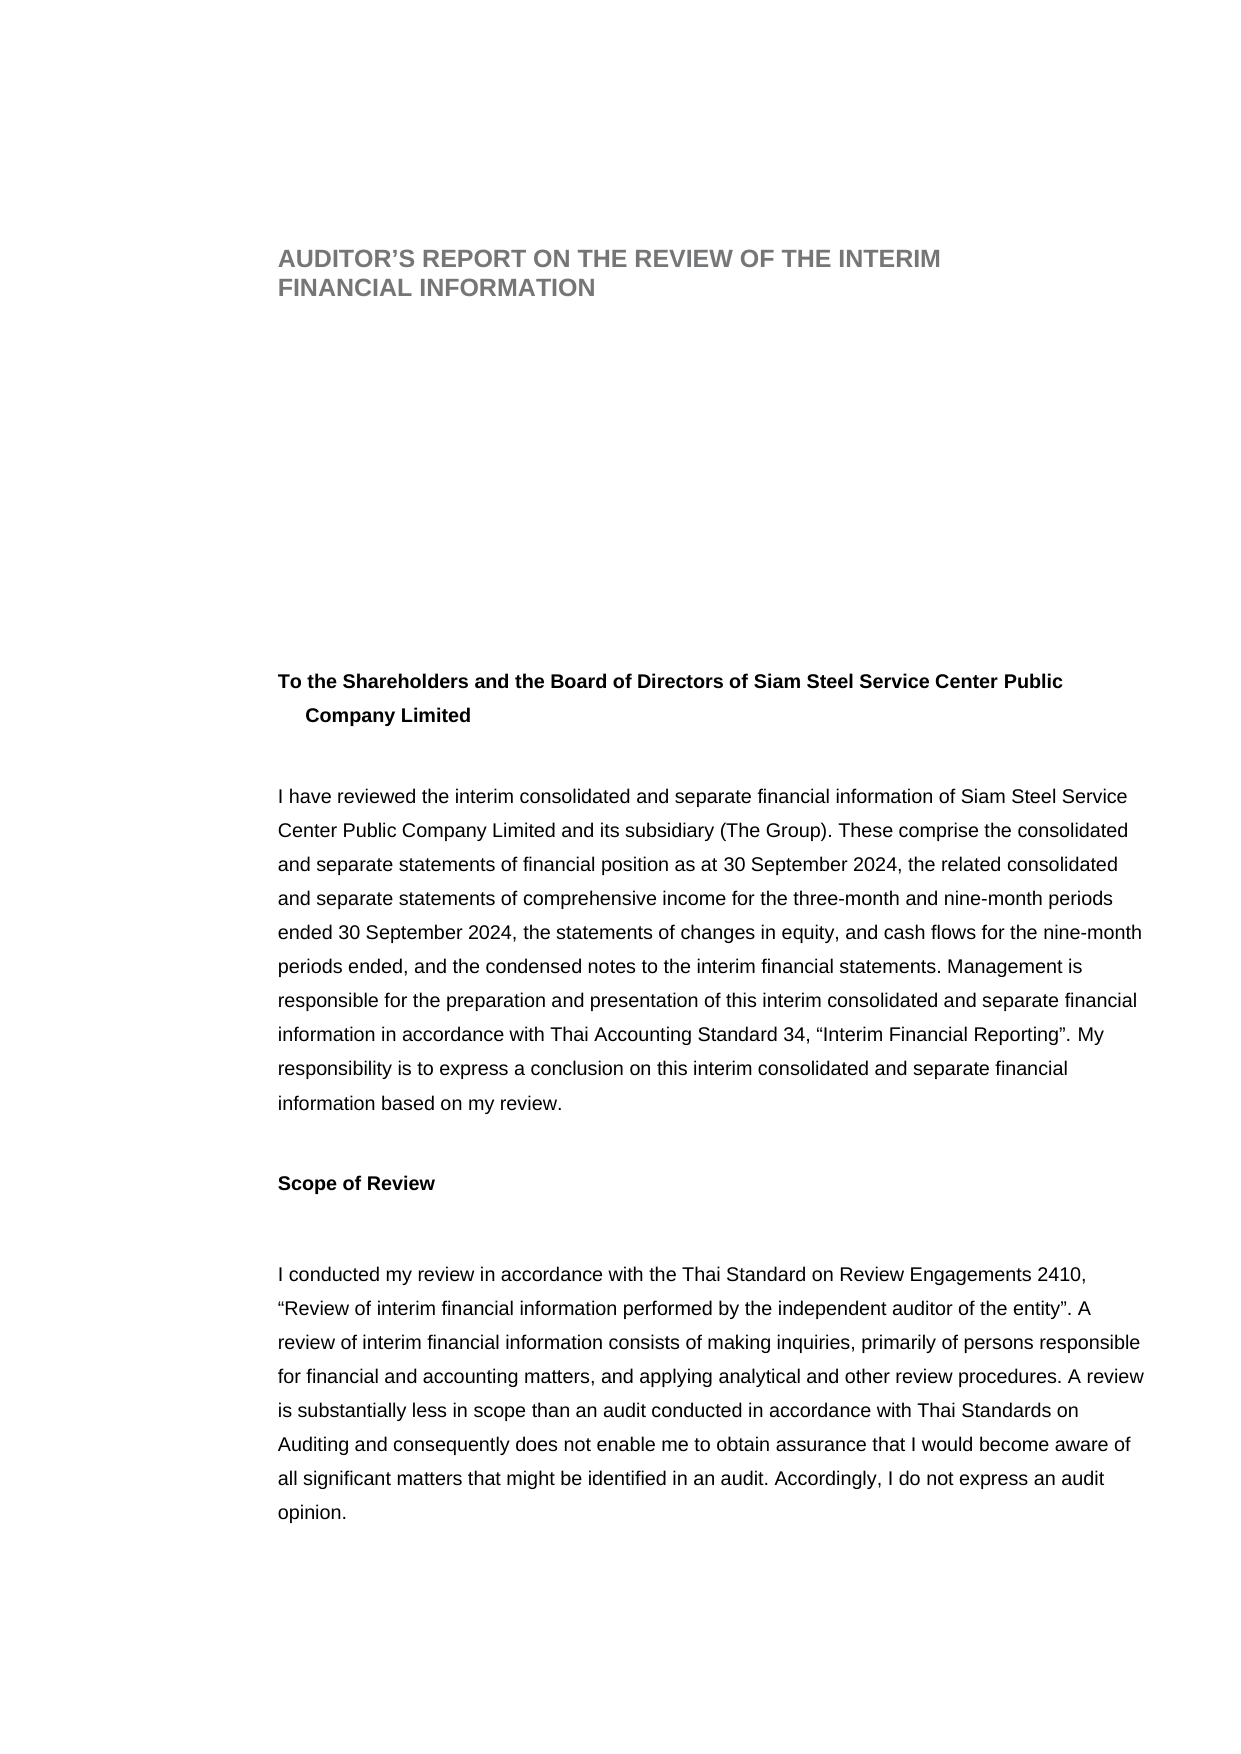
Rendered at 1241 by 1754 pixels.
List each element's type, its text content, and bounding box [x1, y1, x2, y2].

text Company Limited [278, 704, 1145, 727]
text I conducted my review in accordance with the Thai Standard on Review Engagements 2410, “Review of interim financial information performed by the independent auditor of the entity”. A review of interim financial information consists of making inquiries, primarily of persons responsible for financial and accounting matters, and applying analytical and other review procedures. A review is substantially less in scope than an audit conducted in accordance with Thai Standards on Auditing and consequently does not enable me to obtain assurance that I would become aware of all significant matters that might be identified in an audit. Accordingly, I do not express an audit opinion. [278, 1263, 1145, 1524]
text Scope of Review [278, 1172, 1145, 1195]
text I have reviewed the interim consolidated and separate financial information of Siam Steel Service Center Public Company Limited and its subsidiary (The Group). These comprise the consolidated and separate statements of financial position as at 30 September 2024, the related consolidated and separate statements of comprehensive income for the three-month and nine-month periods ended 30 September 2024, the statements of changes in equity, and cash flows for the nine-month periods ended, and the condensed notes to the interim financial statements. Management is responsible for the preparation and presentation of this interim consolidated and separate financial information in accordance with Thai Accounting Standard 34, “Interim Financial Reporting”. My responsibility is to express a conclusion on this interim consolidated and separate financial information based on my review. [278, 785, 1149, 1114]
text To the Shareholders and the Board of Directors of Siam Steel Service Center Public [278, 670, 1145, 693]
